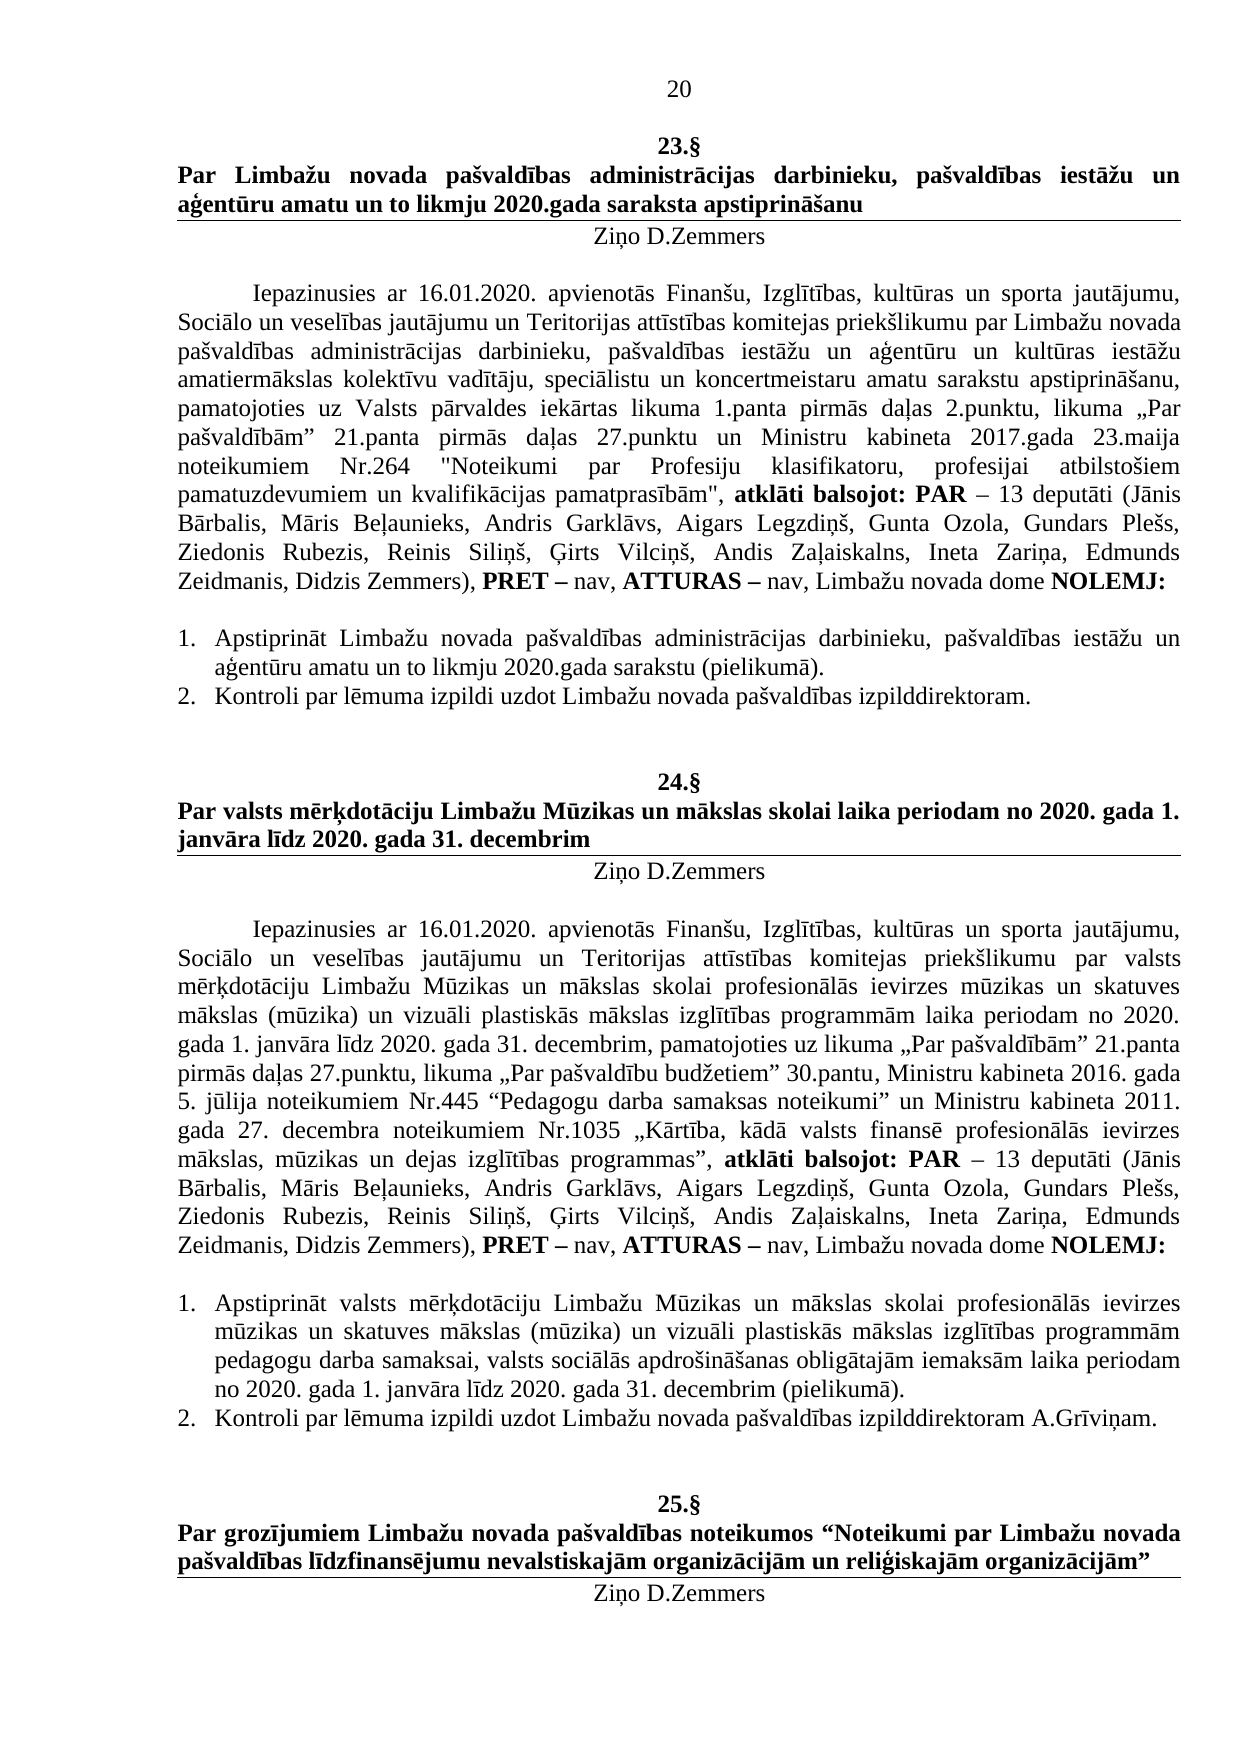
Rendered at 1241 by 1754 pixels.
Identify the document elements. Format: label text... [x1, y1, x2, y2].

list Kontroli par lēmuma izpildi uzdot Limbažu novada pašvaldības izpilddirektoram. [177, 681, 1181, 709]
text Iepazinusies ar 16.01.2020. apvienotās Finanšu, Izglītības, kultūras un sporta jautājumu, Sociālo un veselības jautājumu un Teritorijas attīstības komitejas priekšlikumu par valsts mērķdotāciju Limbažu Mūzikas un mākslas skolai profesionālās ievirzes mūzikas un skatuves mākslas (mūzika) un vizuāli plastiskās mākslas izglītības programmām laika periodam no 2020. gada 1. janvāra līdz 2020. gada 31. decembrim, pamatojoties uz likuma „Par pašvaldībām” 21.panta pirmās daļas 27.punktu, likuma „Par pašvaldību budžetiem” 30.pantu, Ministru kabineta 2016. gada 5. jūlija noteikumiem Nr.445 “Pedagogu darba samaksas noteikumi” un Ministru kabineta 2011. gada 27. decembra noteikumiem Nr.1035 „Kārtība, kādā valsts finansē profesionālās ievirzes mākslas, mūzikas un dejas izglītības programmas”, atklāti balsojot: PAR – 13 deputāti (Jānis Bārbalis, Māris Beļaunieks, Andris Garklāvs, Aigars Legzdiņš, Gunta Ozola, Gundars Plešs, Ziedonis Rubezis, Reinis Siliņš, Ģirts Vilciņš, Andis Zaļaiskalns, Ineta Zariņa, Edmunds Zeidmanis, Didzis Zemmers), PRET – nav, ATTURAS – nav, Limbažu novada dome NOLEMJ: [177, 914, 1181, 1259]
list Apstiprināt valsts mērķdotāciju Limbažu Mūzikas un mākslas skolai profesionālās ievirzes mūzikas un skatuves mākslas (mūzika) un vizuāli plastiskās mākslas izglītības programmām pedagogu darba samaksai, valsts sociālās apdrošināšanas obligātajām iemaksām laika periodam no 2020. gada 1. janvāra līdz 2020. gada 31. decembrim (pielikumā). [177, 1288, 1181, 1403]
text 25.§ [177, 1489, 1181, 1518]
list Kontroli par lēmuma izpildi uzdot Limbažu novada pašvaldības izpilddirektoram A.Grīviņam. [177, 1403, 1181, 1431]
text 24.§ [177, 767, 1181, 796]
text Ziņo D.Zemmers [177, 221, 1181, 249]
text Par Limbažu novada pašvaldības administrācijas darbinieku, pašvaldības iestāžu un aģentūru amatu un to likmju 2020.gada saraksta apstiprināšanu [177, 160, 1181, 220]
text Ziņo D.Zemmers [177, 1578, 1181, 1607]
text Par grozījumiem Limbažu novada pašvaldības noteikumos “Noteikumi par Limbažu novada pašvaldības līdzfinansējumu nevalstiskajām organizācijām un reliģiskajām organizācijām” [177, 1518, 1181, 1577]
text Iepazinusies ar 16.01.2020. apvienotās Finanšu, Izglītības, kultūras un sporta jautājumu, Sociālo un veselības jautājumu un Teritorijas attīstības komitejas priekšlikumu par Limbažu novada pašvaldības administrācijas darbinieku, pašvaldības iestāžu un aģentūru un kultūras iestāžu amatiermākslas kolektīvu vadītāju, speciālistu un koncertmeistaru amatu sarakstu apstiprināšanu, pamatojoties uz Valsts pārvaldes iekārtas likuma 1.panta pirmās daļas 2.punktu, likuma „Par pašvaldībām” 21.panta pirmās daļas 27.punktu un Ministru kabineta 2017.gada 23.maija noteikumiem Nr.264 "Noteikumi par Profesiju klasifikatoru, profesijai atbilstošiem pamatuzdevumiem un kvalifikācijas pamatprasībām", atklāti balsojot: PAR – 13 deputāti (Jānis Bārbalis, Māris Beļaunieks, Andris Garklāvs, Aigars Legzdiņš, Gunta Ozola, Gundars Plešs, Ziedonis Rubezis, Reinis Siliņš, Ģirts Vilciņš, Andis Zaļaiskalns, Ineta Zariņa, Edmunds Zeidmanis, Didzis Zemmers), PRET – nav, ATTURAS – nav, Limbažu novada dome NOLEMJ: [177, 278, 1181, 594]
text Ziņo D.Zemmers [177, 856, 1181, 885]
text 23.§ [177, 131, 1181, 160]
list Apstiprināt Limbažu novada pašvaldības administrācijas darbinieku, pašvaldības iestāžu un aģentūru amatu un to likmju 2020.gada sarakstu (pielikumā). [177, 623, 1181, 681]
text Par valsts mērķdotāciju Limbažu Mūzikas un mākslas skolai laika periodam no 2020. gada 1. janvāra līdz 2020. gada 31. decembrim [177, 796, 1181, 855]
